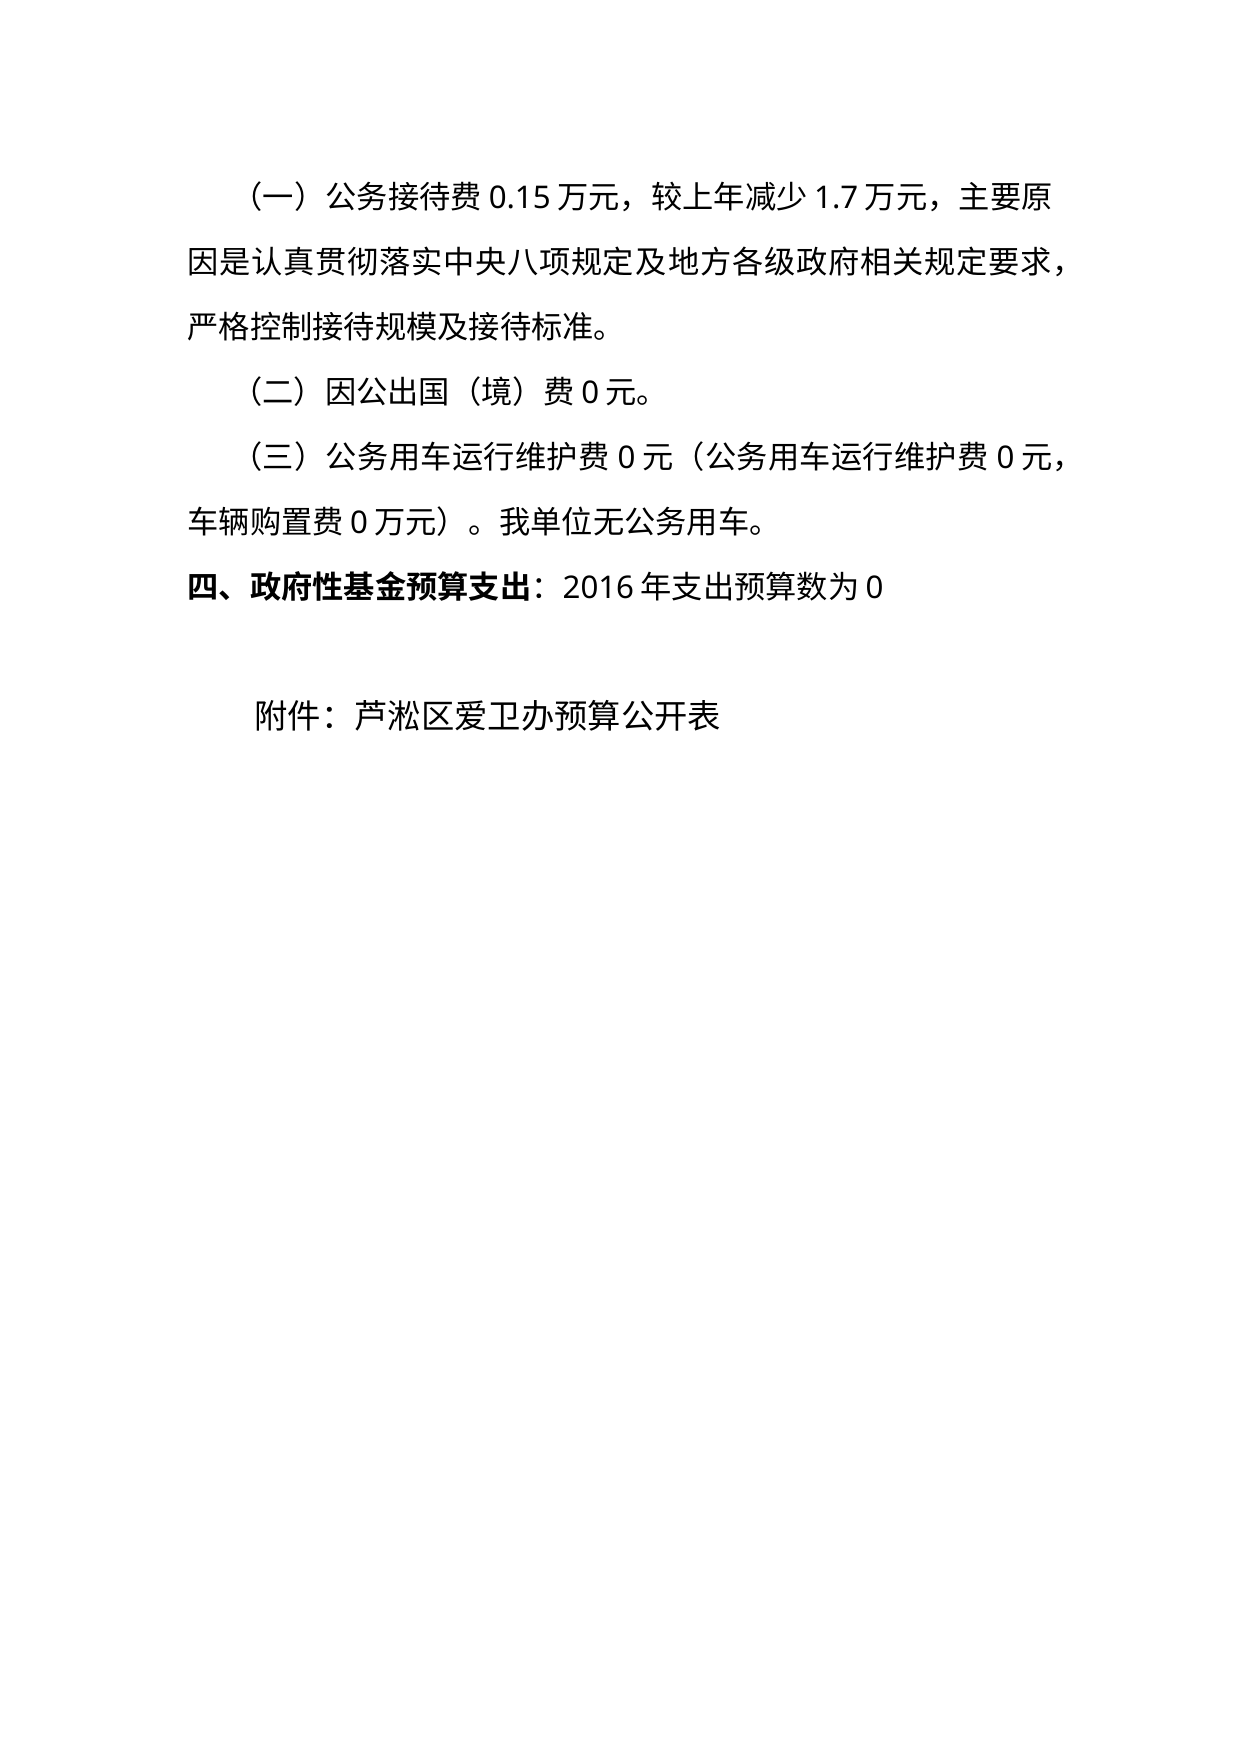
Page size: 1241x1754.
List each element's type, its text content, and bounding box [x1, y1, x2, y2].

text 四、政府性基金预算支出：2016年支出预算数为0 [187, 552, 1053, 617]
text （二）因公出国（境）费0元。 [187, 357, 1053, 422]
text 附件：芦淞区爱卫办预算公开表 [187, 682, 1053, 747]
text （一）公务接待费0.15万元，较上年减少1.7万元，主要原因是认真贯彻落实中央八项规定及地方各级政府相关规定要求，严格控制接待规模及接待标准。 [187, 162, 1053, 357]
text （三）公务用车运行维护费0元（公务用车运行维护费0元，车辆购置费0万元）。我单位无公务用车。 [187, 422, 1053, 552]
